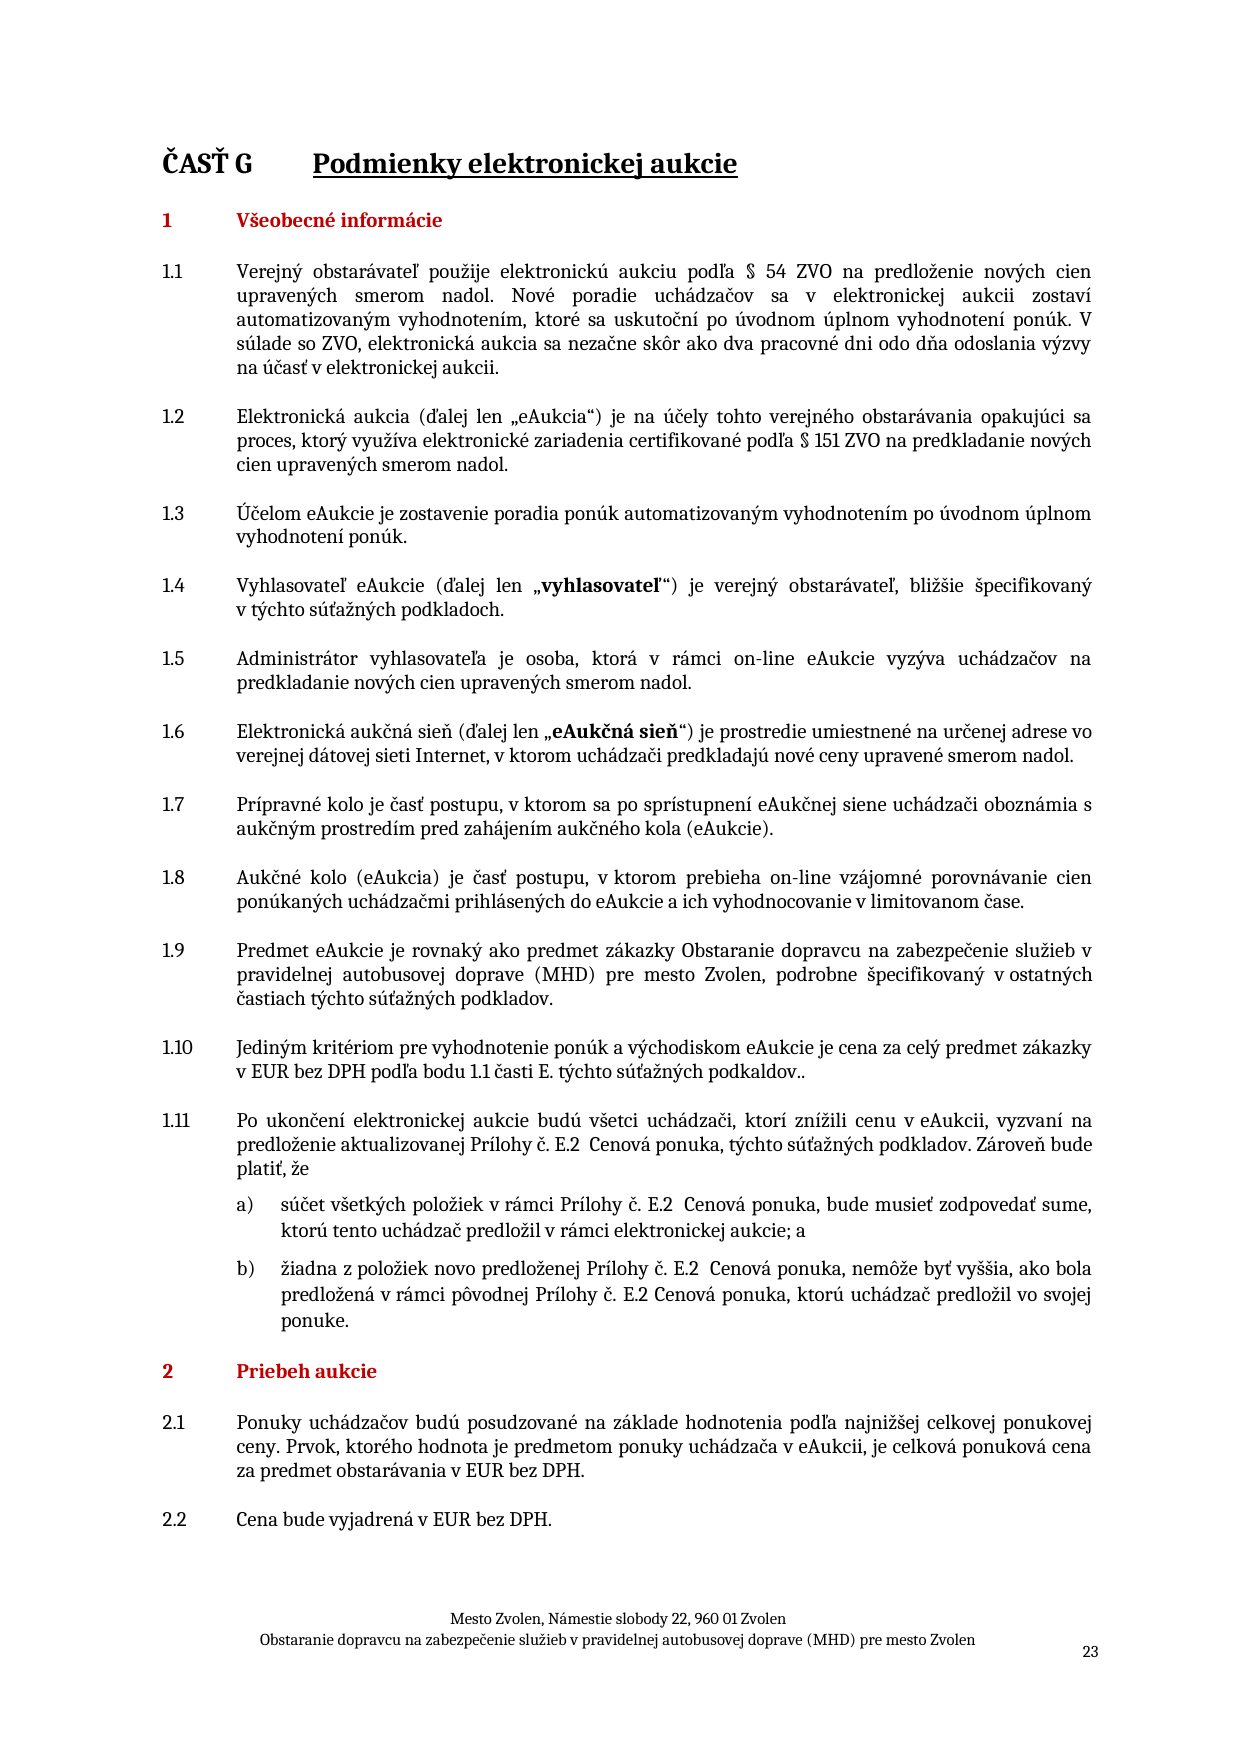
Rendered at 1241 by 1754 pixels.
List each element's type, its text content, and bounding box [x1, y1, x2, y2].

subtitle Elektronická aukčná sieň (ďalej len „eAukčná sieň“) je prostredie umiestnené na určenej adrese vo verejnej dátovej sieti Internet, v ktorom uchádzači predkladajú nové ceny upravené smerom nadol. [162, 720, 1093, 768]
subtitle Priebeh aukcie [162, 1359, 1093, 1383]
subtitle Jediným kritériom pre vyhodnotenie ponúk a východiskom eAukcie je cena za celý predmet zákazky v EUR bez DPH podľa bodu 1.1 časti E. týchto súťažných podkaldov.. [162, 1036, 1093, 1083]
subtitle Ponuky uchádzačov budú posudzované na základe hodnotenia podľa najnižšej celkovej ponukovej ceny. Prvok, ktorého hodnota je predmetom ponuky uchádzača v eAukcii, je celková ponuková cena za predmet obstarávania v EUR bez DPH. [162, 1410, 1093, 1482]
subtitle Verejný obstarávateľ použije elektronickú aukciu podľa § 54 ZVO na predloženie nových cien upravených smerom nadol. Nové poradie uchádzačov sa v elektronickej aukcii zostaví automatizovaným vyhodnotením, ktoré sa uskutoční po úvodnom úplnom vyhodnotení ponúk. V súlade so ZVO, elektronická aukcia sa nezačne skôr ako dva pracovné dni odo dňa odoslania výzvy na účasť v elektronickej aukcii. [162, 259, 1093, 379]
subtitle Cena bude vyjadrená v EUR bez DPH. [162, 1507, 1093, 1531]
subtitle žiadna z položiek novo predloženej Prílohy č. E.2 Cenová ponuka, nemôže byť vyššia, ako bola predložená v rámci pôvodnej Prílohy č. E.2 Cenová ponuka, ktorú uchádzač predložil vo svojej ponuke. [236, 1257, 1093, 1333]
subtitle Vyhlasovateľ eAukcie (ďalej len „vyhlasovateľ“) je verejný obstarávateľ, bližšie špecifikovaný v týchto súťažných podkladoch. [162, 574, 1093, 622]
subtitle Po ukončení elektronickej aukcie budú všetci uchádzači, ktorí znížili cenu v eAukcii, vyzvaní na predloženie aktualizovanej Prílohy č. E.2 Cenová ponuka, týchto súťažných podkladov. Zároveň bude platiť, že [162, 1108, 1093, 1180]
subtitle Prípravné kolo je časť postupu, v ktorom sa po sprístupnení eAukčnej siene uchádzači oboznámia s aukčným prostredím pred zahájením aukčného kola (eAukcie). [162, 793, 1093, 841]
subtitle Predmet eAukcie je rovnaký ako predmet zákazky Obstaranie dopravcu na zabezpečenie služieb v pravidelnej autobusovej doprave (MHD) pre mesto Zvolen, podrobne špecifikovaný v ostatných častiach týchto súťažných podkladov. [162, 939, 1093, 1011]
subtitle Účelom eAukcie je zostavenie poradia ponúk automatizovaným vyhodnotením po úvodnom úplnom vyhodnotení ponúk. [162, 501, 1093, 549]
subtitle Aukčné kolo (eAukcia) je časť postupu, v ktorom prebieha on-line vzájomné porovnávanie cien ponúkaných uchádzačmi prihlásených do eAukcie a ich vyhodnocovanie v limitovanom čase. [162, 866, 1093, 914]
subtitle Administrátor vyhlasovateľa je osoba, ktorá v rámci on-line eAukcie vyzýva uchádzačov na predkladanie nových cien upravených smerom nadol. [162, 647, 1093, 695]
subtitle Elektronická aukcia (ďalej len „eAukcia“) je na účely tohto verejného obstarávania opakujúci sa proces, ktorý využíva elektronické zariadenia certifikované podľa § 151 ZVO na predkladanie nových cien upravených smerom nadol. [162, 404, 1093, 476]
subtitle Všeobecné informácie [162, 209, 1093, 233]
subtitle súčet všetkých položiek v rámci Prílohy č. E.2 Cenová ponuka, bude musieť zodpovedať sume, ktorú tento uchádzač predložil v rámci elektronickej aukcie; a [236, 1193, 1093, 1243]
subtitle Podmienky elektronickej aukcie [162, 148, 1093, 181]
